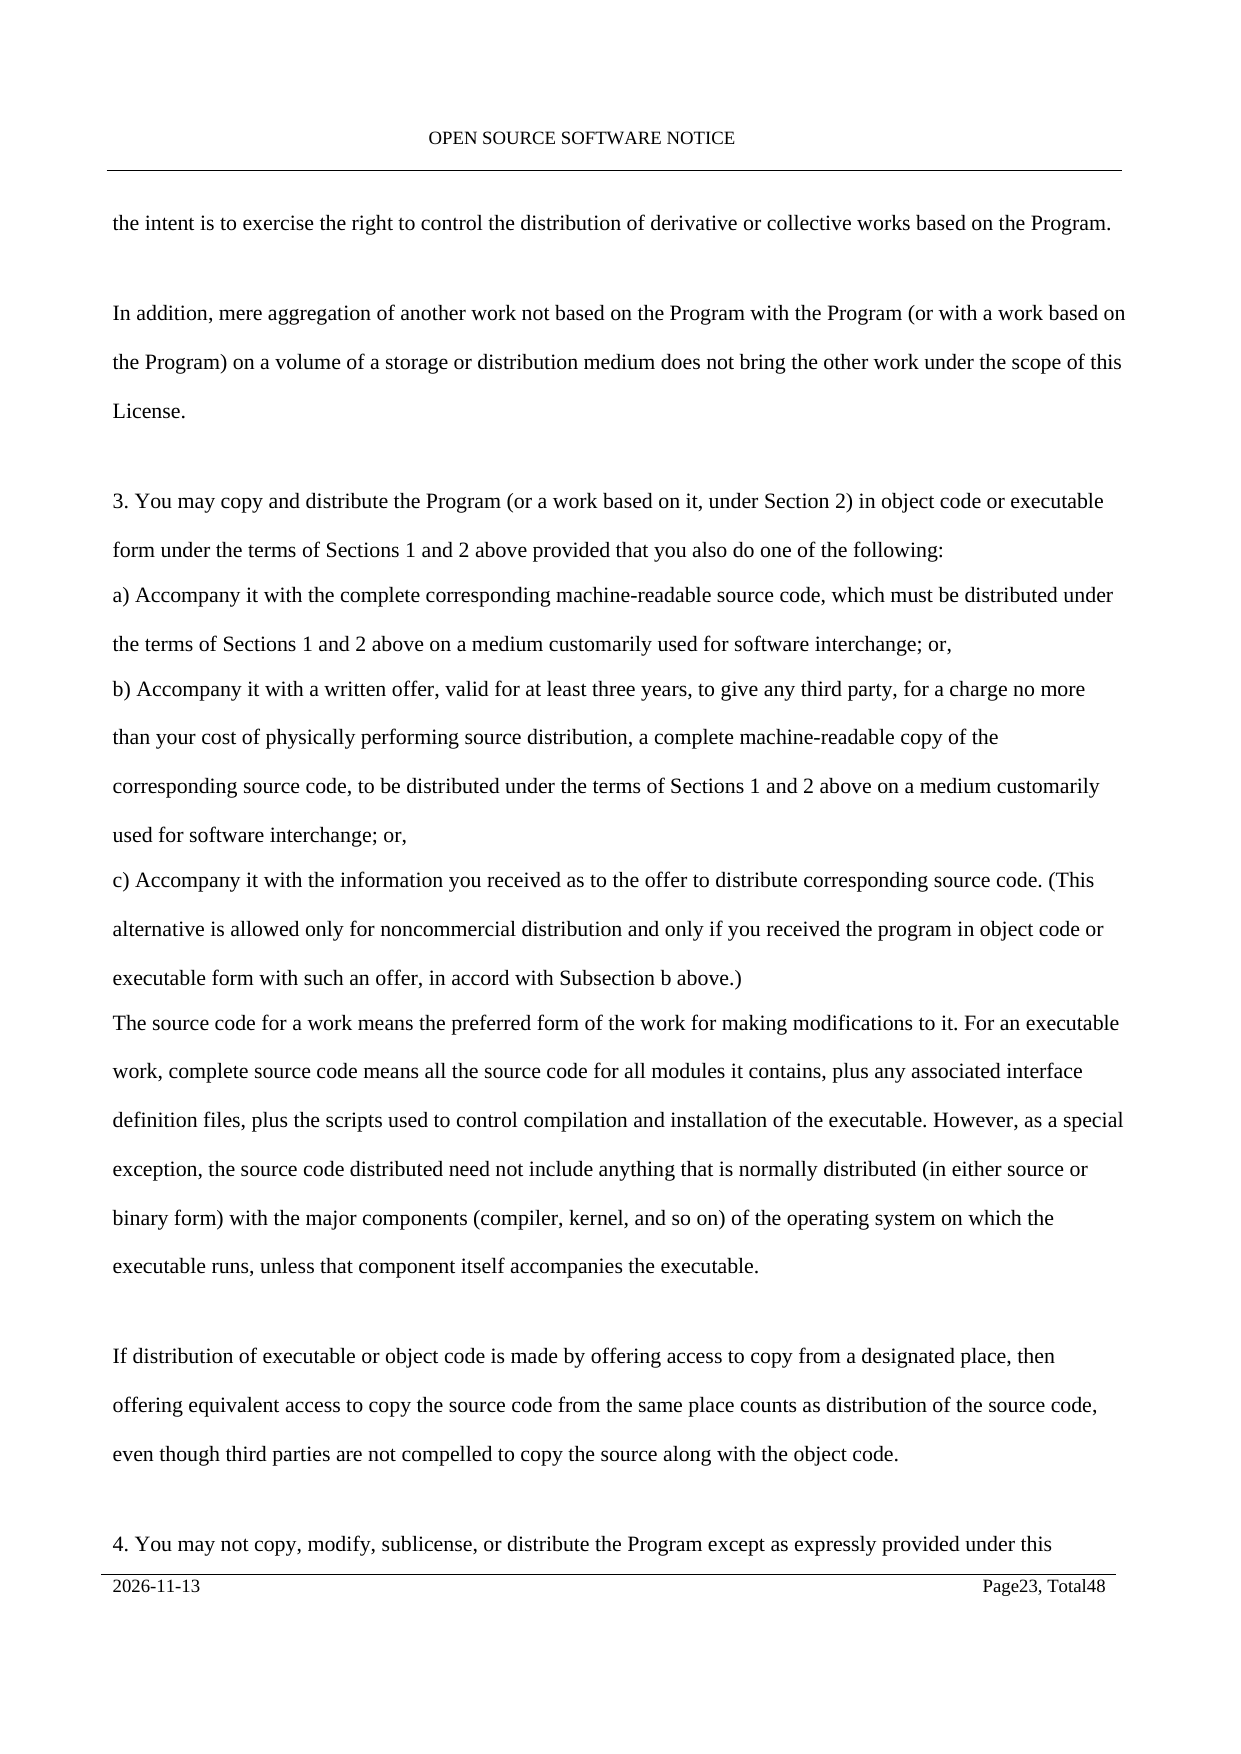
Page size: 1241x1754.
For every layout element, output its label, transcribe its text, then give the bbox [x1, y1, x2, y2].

text In addition, mere aggregation of another work not based on the Program with the Program (or with a work based on the Program) on a volume of a storage or distribution medium does not bring the other work under the scope of this License. [112, 297, 1128, 427]
text b) Accompany it with a written offer, valid for at least three years, to give any third party, for a charge no more than your cost of physically performing source distribution, a complete machine-readable copy of the corresponding source code, to be distributed under the terms of Sections 1 and 2 above on a medium customarily used for software interchange; or, [112, 672, 1128, 851]
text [112, 1528, 1128, 1560]
text c) Accompany it with the information you received as to the offer to distribute corresponding source code. (This alternative is allowed only for noncommercial distribution and only if you received the program in object code or executable form with such an offer, in accord with Subsection b above.) [112, 863, 1128, 993]
text 3. You may copy and distribute the Program (or a work based on it, under Section 2) in object code or executable form under the terms of Sections 1 and 2 above provided that you also do one of the following: [112, 484, 1128, 566]
text The source code for a work means the preferred form of the work for making modifications to it. For an executable work, complete source code means all the source code for all modules it contains, plus any associated interface definition files, plus the scripts used to control compilation and installation of the executable. However, as a special exception, the source code distributed need not include anything that is normally distributed (in either source or binary form) with the major components (compiler, kernel, and so on) of the operating system on which the executable runs, unless that component itself accompanies the executable. [112, 1006, 1128, 1282]
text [112, 206, 1128, 239]
text If distribution of executable or object code is made by offering access to copy from a designated place, then offering equivalent access to copy the source code from the same place counts as distribution of the source code, even though third parties are not compelled to copy the source along with the object code. [112, 1340, 1128, 1470]
text a) Accompany it with the complete corresponding machine-readable source code, which must be distributed under the terms of Sections 1 and 2 above on a medium customarily used for software interchange; or, [112, 578, 1128, 659]
